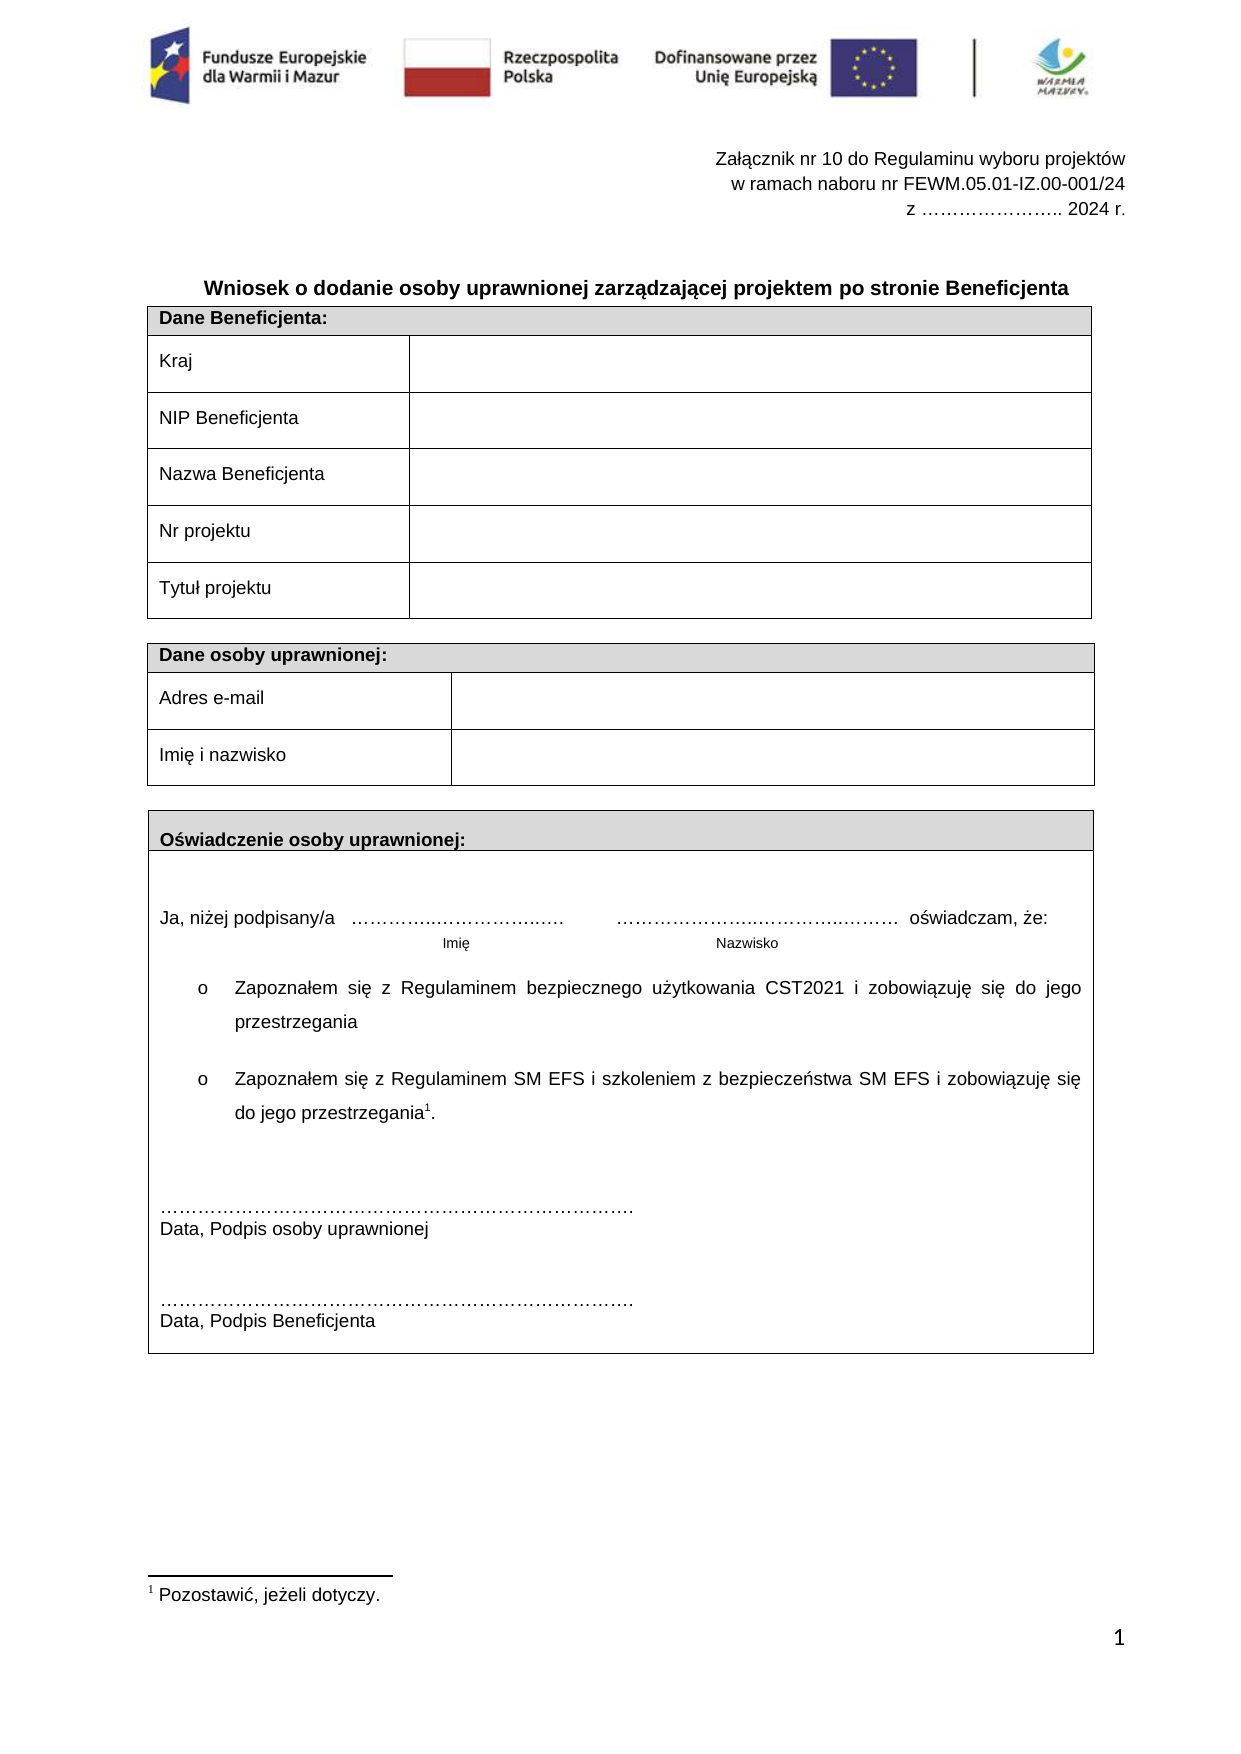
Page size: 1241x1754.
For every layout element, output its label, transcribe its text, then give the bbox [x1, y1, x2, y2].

text w ramach naboru nr FEWM.05.01-IZ.00-001/24 [148, 172, 1125, 194]
table_cell Kraj [148, 336, 409, 392]
table_cell Imię i nazwisko [148, 730, 451, 785]
table_cell [410, 336, 1091, 392]
table_cell Nazwa Beneficjenta [148, 449, 409, 505]
table_cell [410, 506, 1091, 562]
table_cell [452, 730, 1094, 785]
text Załącznik nr 10 do Regulaminu wyboru projektów [148, 148, 1125, 169]
table_cell [410, 393, 1091, 448]
subtitle Wniosek o dodanie osoby uprawnionej zarządzającej projektem po stronie Beneficjenta [148, 276, 1125, 300]
table_cell Adres e-mail [148, 673, 451, 729]
table_header Dane Beneficjenta: [148, 307, 1091, 335]
text z ………………….. 2024 r. [148, 197, 1125, 219]
table_header Dane osoby uprawnionej: [148, 644, 1094, 672]
table_cell Ja, niżej podpisany/a …………..……………..…. …………………..…………..……… oświadczam, że: Imię Nazwisko Zapoznałem się z Regulaminem bezpiecznego użytkowania CST2021 i zobowiązuję się do jego przestrzegania Zapoznałem się z Regulaminem SM EFS i szkoleniem z bezpieczeństwa SM EFS i zobowiązuję się do jego przestrzegania. …………………………………………………………………. Data, Podpis osoby uprawnionej …………………………………………………………………. Data, Podpis Beneficjenta [149, 851, 1093, 1353]
table_cell Nr projektu [148, 506, 409, 562]
table_cell [452, 673, 1094, 729]
table_cell NIP Beneficjenta [148, 393, 409, 448]
table_header Oświadczenie osoby uprawnionej: [149, 811, 1093, 850]
table_cell [410, 563, 1091, 618]
picture [132, 8, 1104, 118]
table_cell [410, 449, 1091, 505]
table_cell Tytuł projektu [148, 563, 409, 618]
